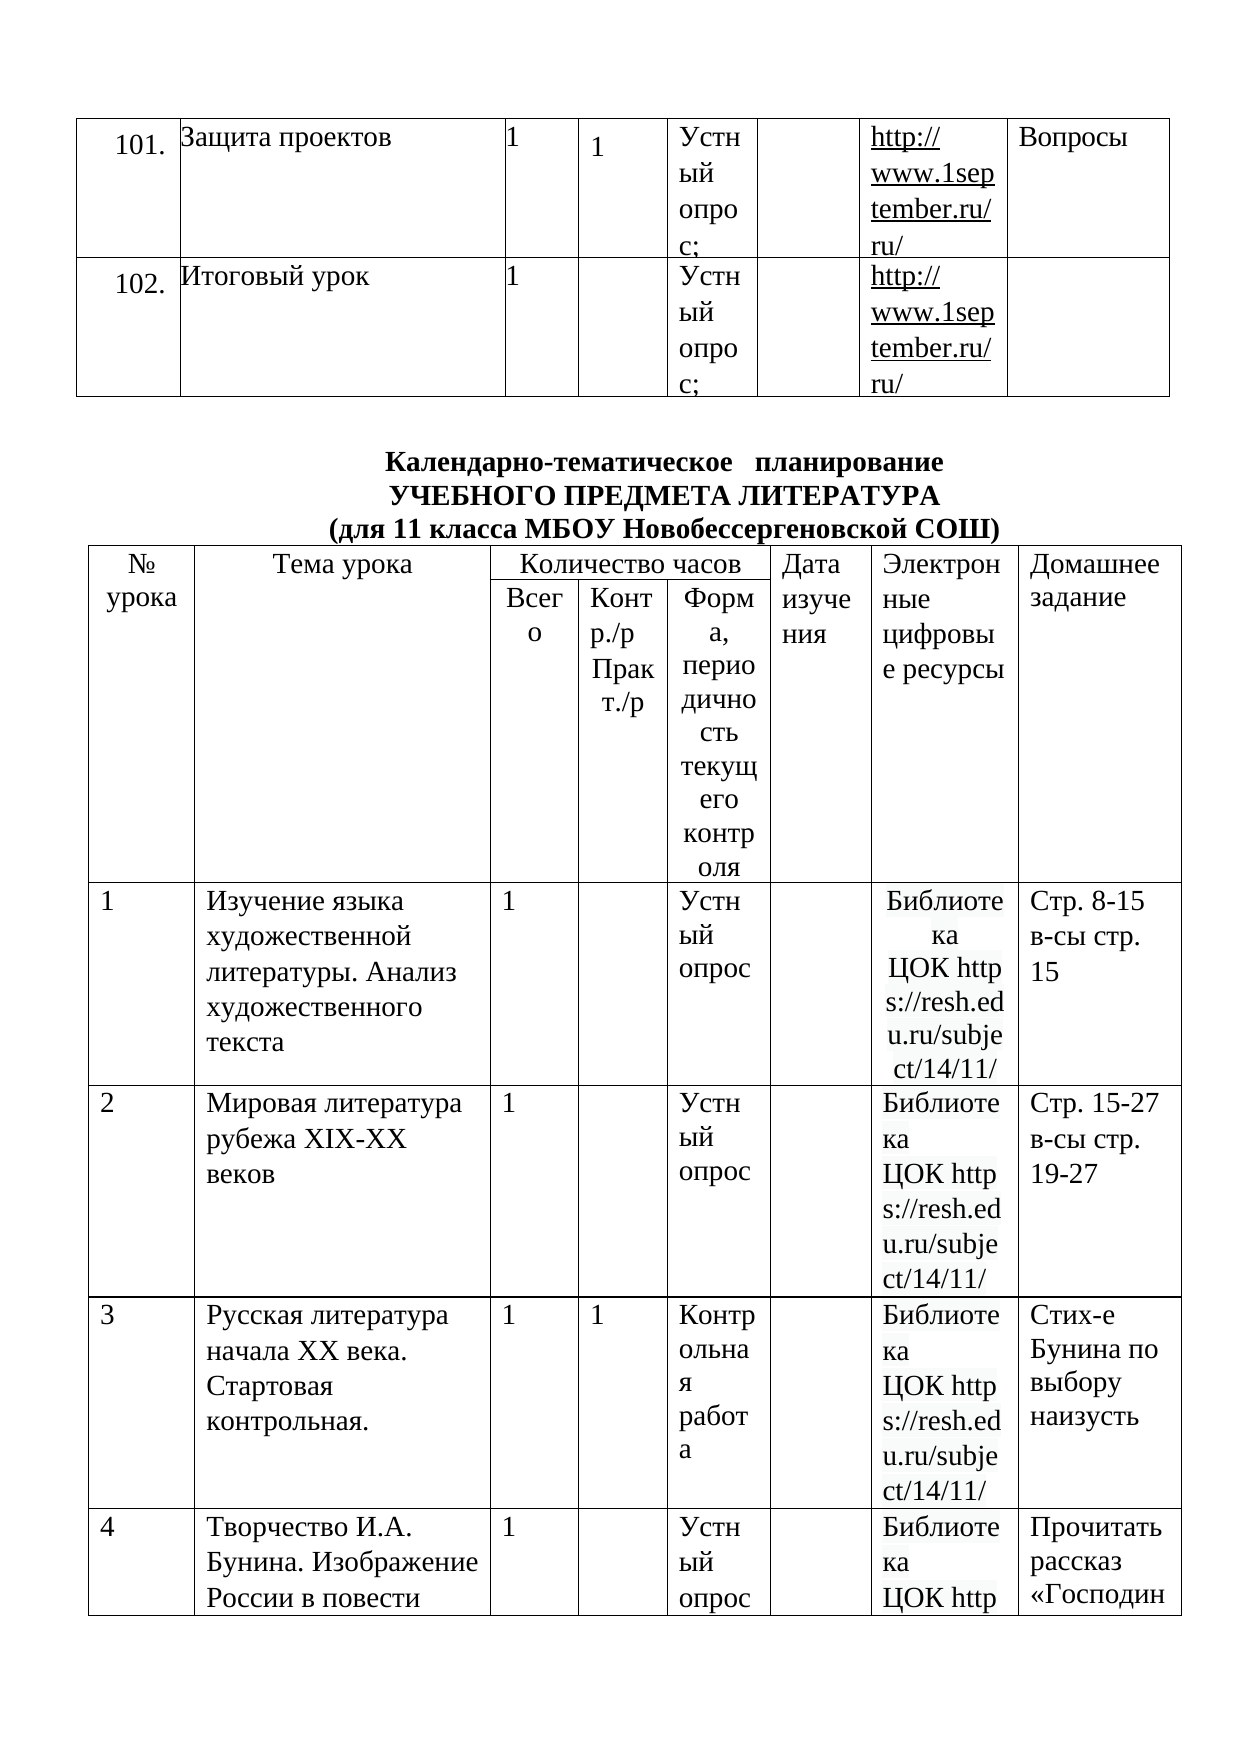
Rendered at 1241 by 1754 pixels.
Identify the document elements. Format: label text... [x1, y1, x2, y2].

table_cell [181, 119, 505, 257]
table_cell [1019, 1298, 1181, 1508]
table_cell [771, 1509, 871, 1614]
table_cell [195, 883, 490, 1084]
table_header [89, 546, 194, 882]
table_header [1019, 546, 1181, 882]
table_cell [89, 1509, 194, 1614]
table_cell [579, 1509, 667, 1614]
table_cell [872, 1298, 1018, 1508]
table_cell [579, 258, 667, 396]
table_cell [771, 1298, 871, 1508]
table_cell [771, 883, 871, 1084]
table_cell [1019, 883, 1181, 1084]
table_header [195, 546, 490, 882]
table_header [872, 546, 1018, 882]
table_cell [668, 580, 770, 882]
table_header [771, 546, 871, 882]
text (для 11 класса МБОУ Новобессергеновской СОШ) [177, 511, 1152, 545]
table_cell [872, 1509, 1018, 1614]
text Календарно-тематическое планирование [177, 444, 1152, 478]
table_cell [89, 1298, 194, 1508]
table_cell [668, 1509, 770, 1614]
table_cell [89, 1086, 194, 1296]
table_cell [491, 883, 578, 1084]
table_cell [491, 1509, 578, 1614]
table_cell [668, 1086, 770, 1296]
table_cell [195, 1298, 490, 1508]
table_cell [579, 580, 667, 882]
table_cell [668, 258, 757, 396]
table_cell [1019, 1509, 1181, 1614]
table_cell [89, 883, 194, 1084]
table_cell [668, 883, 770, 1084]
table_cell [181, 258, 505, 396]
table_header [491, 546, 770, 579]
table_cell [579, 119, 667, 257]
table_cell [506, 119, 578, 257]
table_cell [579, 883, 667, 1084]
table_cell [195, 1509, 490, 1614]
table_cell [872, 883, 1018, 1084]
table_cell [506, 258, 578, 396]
text УЧЕБНОГО ПРЕДМЕТА ЛИТЕРАТУРА [177, 478, 1152, 511]
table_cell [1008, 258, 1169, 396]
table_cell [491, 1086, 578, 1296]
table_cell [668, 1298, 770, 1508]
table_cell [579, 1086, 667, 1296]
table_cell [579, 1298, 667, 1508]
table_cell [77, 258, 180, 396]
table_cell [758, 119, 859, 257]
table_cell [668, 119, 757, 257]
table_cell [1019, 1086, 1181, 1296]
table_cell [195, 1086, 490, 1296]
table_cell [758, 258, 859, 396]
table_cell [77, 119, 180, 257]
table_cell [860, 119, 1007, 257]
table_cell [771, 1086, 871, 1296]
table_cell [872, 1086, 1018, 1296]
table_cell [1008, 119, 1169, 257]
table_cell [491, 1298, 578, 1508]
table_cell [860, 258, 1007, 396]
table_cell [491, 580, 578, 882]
